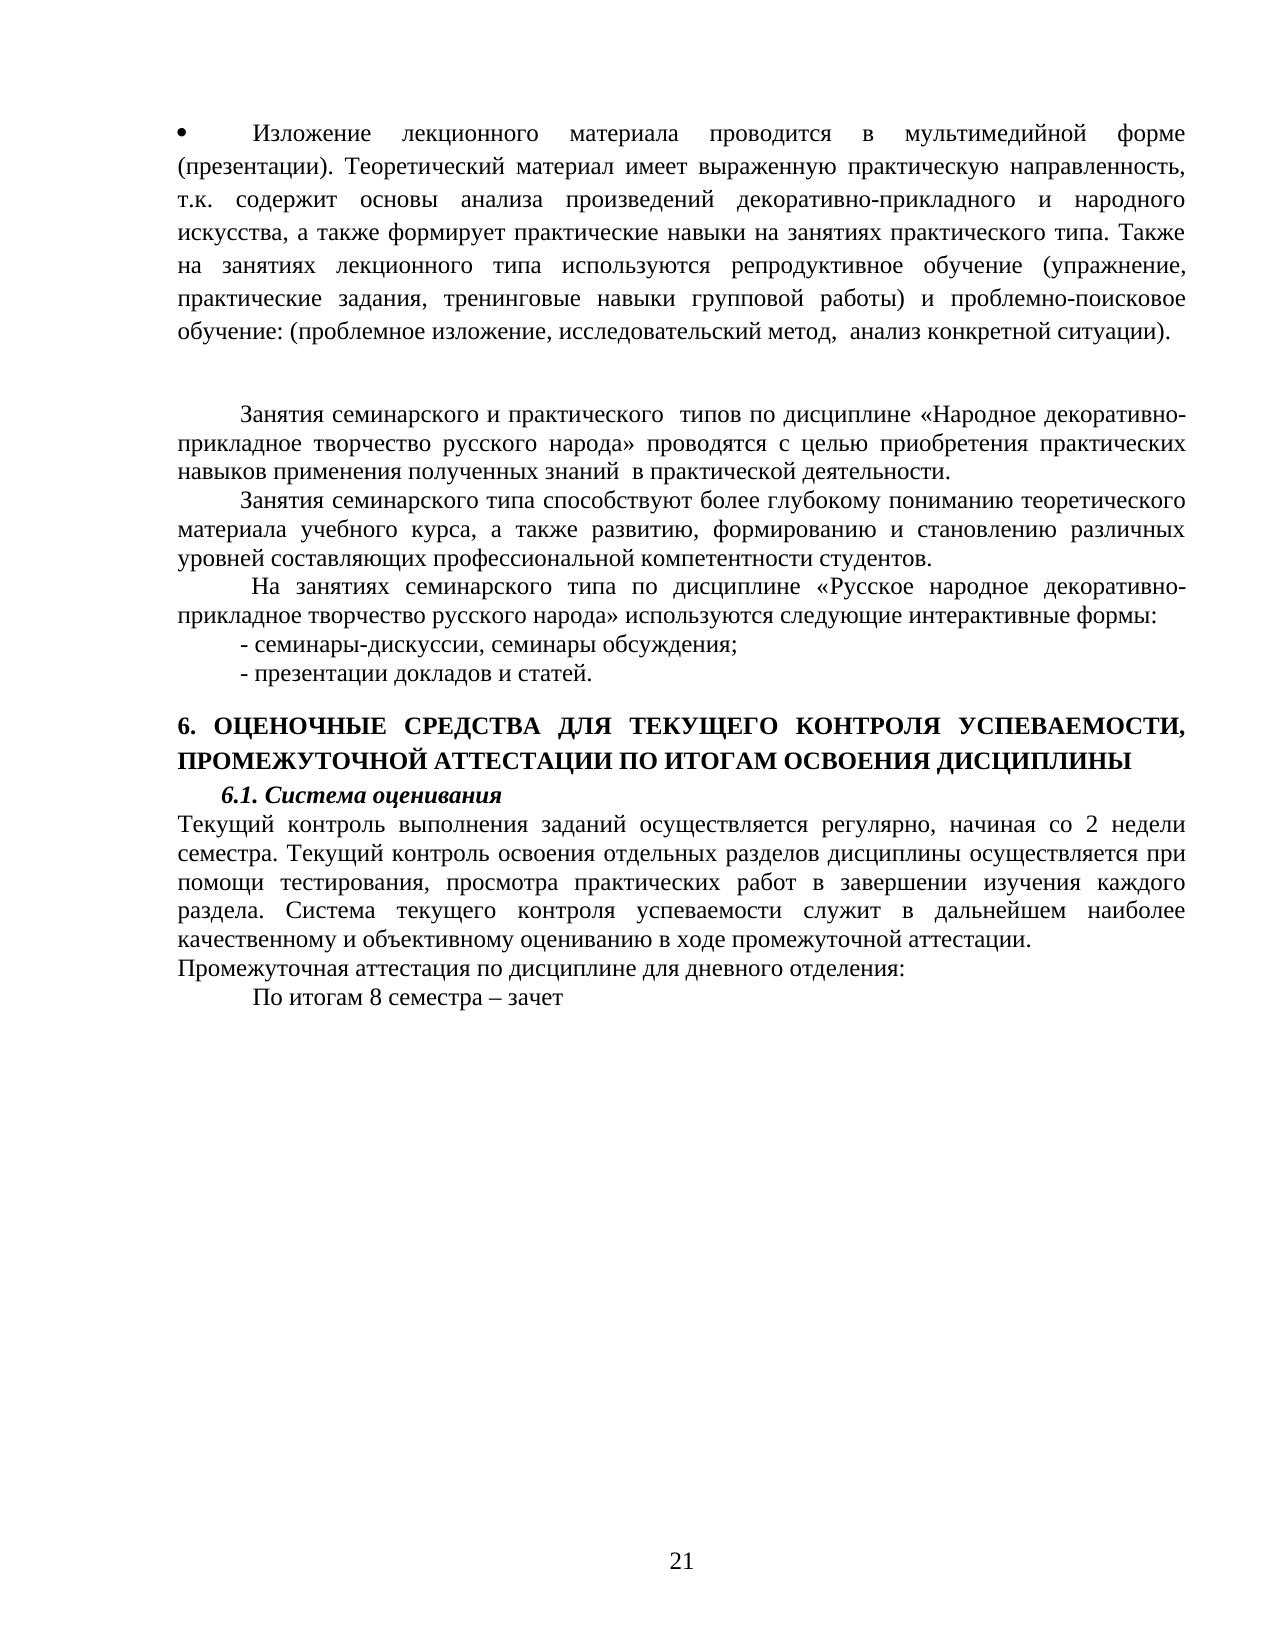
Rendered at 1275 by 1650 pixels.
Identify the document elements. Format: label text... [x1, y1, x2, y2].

text Текущий контроль выполнения заданий осуществляется регулярно, начиная со 2 недели семестра. Текущий контроль освоения отдельных разделов дисциплины осуществляется при помощи тестирования, просмотра практических работ в завершении изучения каждого раздела. Система текущего контроля успеваемости служит в дальнейшем наиболее качественному и объективному оцениванию в ходе промежуточной аттестации. [177, 809, 1186, 953]
list Изложение лекционного материала проводится в мультимедийной форме (презентации). Теоретический материал имеет выраженную практическую направленность, т.к. содержит основы анализа произведений декоративно-прикладного и народного искусства, а также формирует практические навыки на занятиях практического типа. Также на занятиях лекционного типа используются репродуктивное обучение (упражнение, практические задания, тренинговые навыки групповой работы) и проблемно-поисковое обучение: (проблемное изложение, исследовательский метод, анализ конкретной ситуации). [177, 118, 1186, 345]
text Занятия семинарского и практического типов по дисциплине «Народное декоративно-прикладное творчество русского народа» проводятся с целью приобретения практических навыков применения полученных знаний в практической деятельности. [177, 399, 1186, 485]
text На занятиях семинарского типа по дисциплине «Русское народное декоративно-прикладное творчество русского народа» используются следующие интерактивные формы: [177, 571, 1186, 629]
text - презентации докладов и статей. [177, 658, 1186, 686]
text 6.1. Система оценивания [177, 780, 1186, 809]
text - семинары-дискуссии, семинары обсуждения; [177, 629, 1186, 658]
text Занятия семинарского типа способствуют более глубокому пониманию теоретического материала учебного курса, а также развитию, формированию и становлению различных уровней составляющих профессиональной компетентности студентов. [177, 485, 1186, 571]
text 6. ОЦЕНОЧНЫЕ СРЕДСТВА ДЛЯ ТЕКУЩЕГО КОНТРОЛЯ УСПЕВАЕМОСТИ, ПРОМЕЖУТОЧНОЙ АТТЕСТАЦИИ ПО ИТОГАМ ОСВОЕНИЯ ДИСЦИПЛИНЫ [177, 711, 1186, 774]
text Промежуточная аттестация по дисциплине для дневного отделения: [177, 953, 1186, 982]
text По итогам 8 семестра – зачет [252, 982, 1186, 1010]
